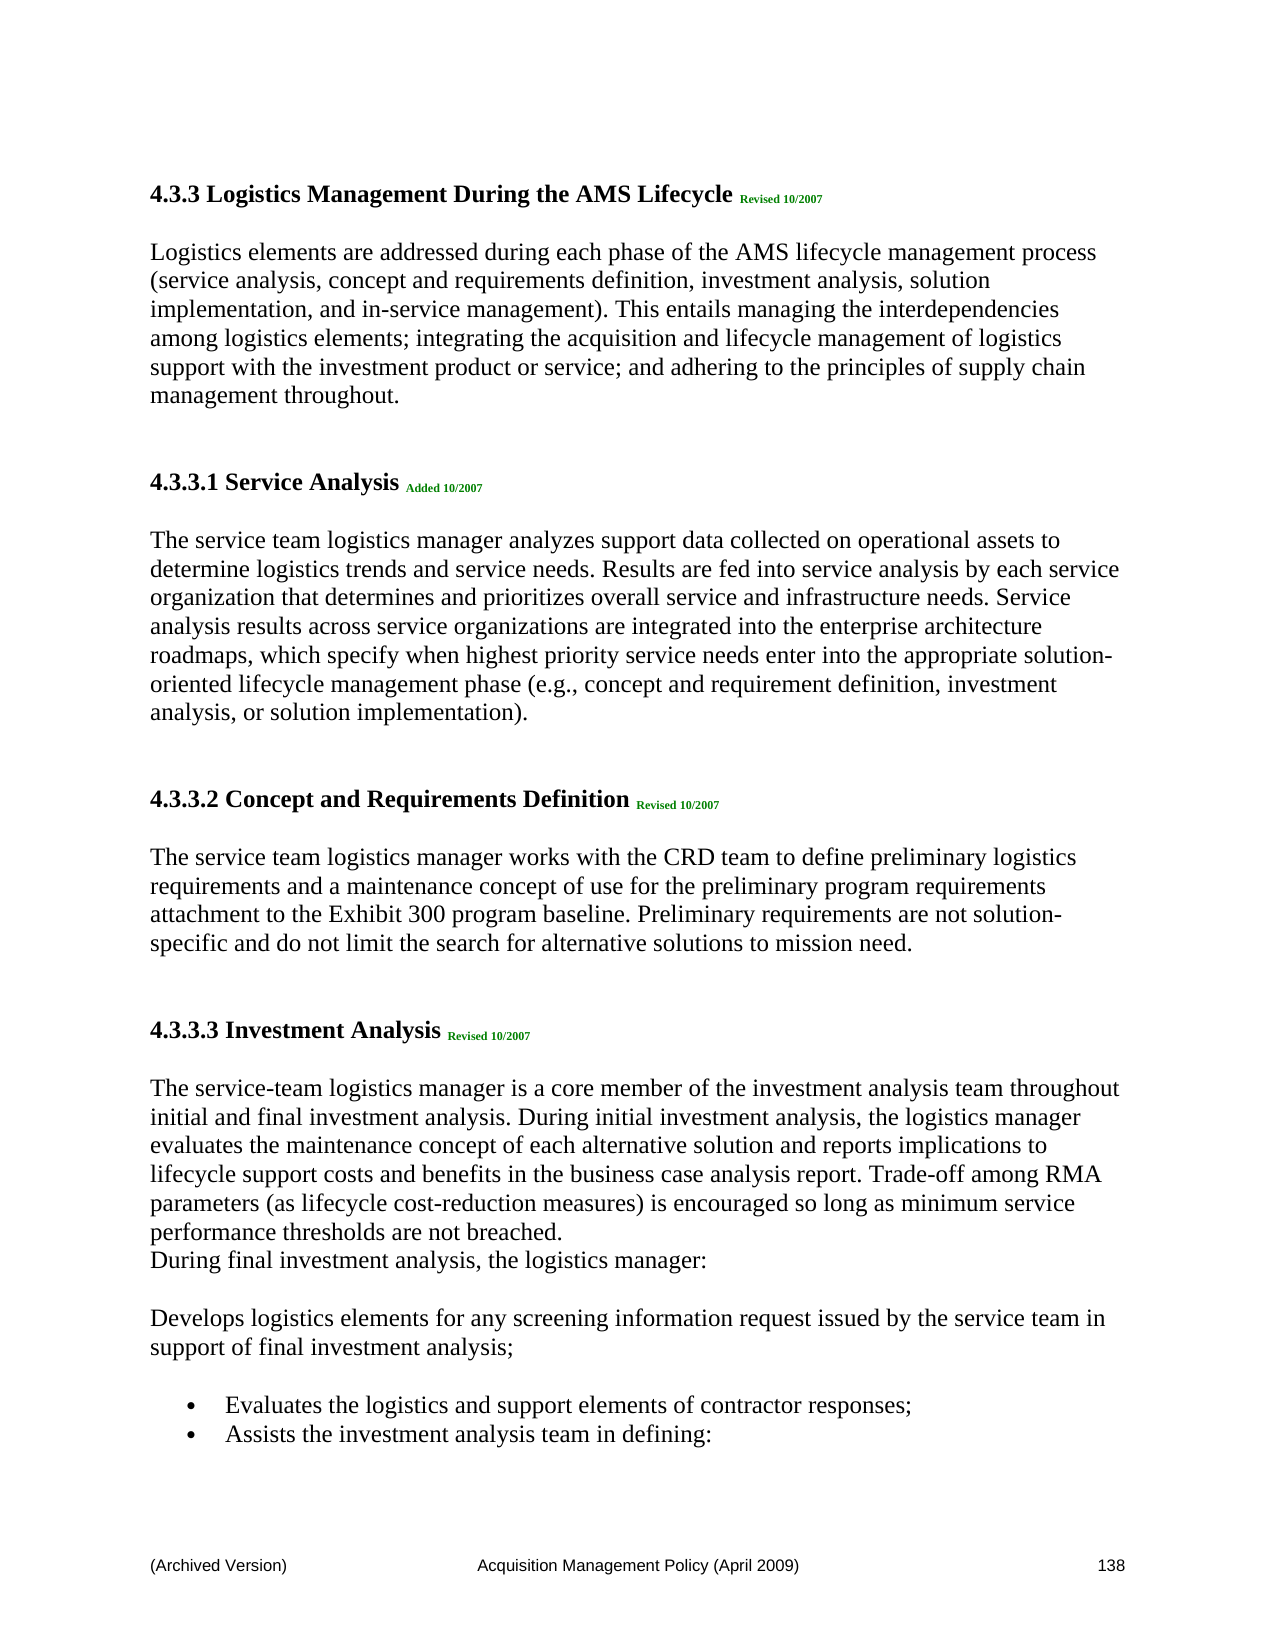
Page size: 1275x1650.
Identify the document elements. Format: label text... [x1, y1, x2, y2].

text The service-team logistics manager is a core member of the investment analysis team throughout initial and final investment analysis. During initial investment analysis, the logistics manager evaluates the maintenance concept of each alternative solution and reports implications to lifecycle support costs and benefits in the business case analysis report. Trade-off among RMA parameters (as lifecycle cost-reduction measures) is encouraged so long as minimum service performance thresholds are not breached. During final investment analysis, the logistics manager: [150, 1073, 1125, 1274]
list Assists the investment analysis team in defining: [187, 1419, 1125, 1447]
text 4.3.3 Logistics Management During the AMS Lifecycle Revised 10/2007 [150, 150, 1125, 207]
text 4.3.3.2 Concept and Requirements Definition Revised 10/2007 [150, 755, 1125, 813]
text Logistics elements are addressed during each phase of the AMS lifecycle management process (service analysis, concept and requirements definition, investment analysis, solution implementation, and in-service management). This entails managing the interdependencies among logistics elements; integrating the acquisition and lifecycle management of logistics support with the investment product or service; and adhering to the principles of supply chain management throughout. [150, 237, 1125, 409]
list Evaluates the logistics and support elements of contractor responses; [187, 1390, 1125, 1419]
text 4.3.3.3 Investment Analysis Revised 10/2007 [150, 986, 1125, 1044]
text The service team logistics manager analyzes support data collected on operational assets to determine logistics trends and service needs. Results are fed into service analysis by each service organization that determines and prioritizes overall service and infrastructure needs. Service analysis results across service organizations are integrated into the enterprise architecture roadmaps, which specify when highest priority service needs enter into the appropriate solution-oriented lifecycle management phase (e.g., concept and requirement definition, investment analysis, or solution implementation). [150, 525, 1125, 726]
text Develops logistics elements for any screening information request issued by the service team in support of final investment analysis; [150, 1303, 1125, 1361]
text The service team logistics manager works with the CRD team to define preliminary logistics requirements and a maintenance concept of use for the preliminary program requirements attachment to the Exhibit 300 program baseline. Preliminary requirements are not solution-specific and do not limit the search for alternative solutions to mission need. [150, 842, 1125, 957]
text 4.3.3.1 Service Analysis Added 10/2007 [150, 438, 1125, 496]
